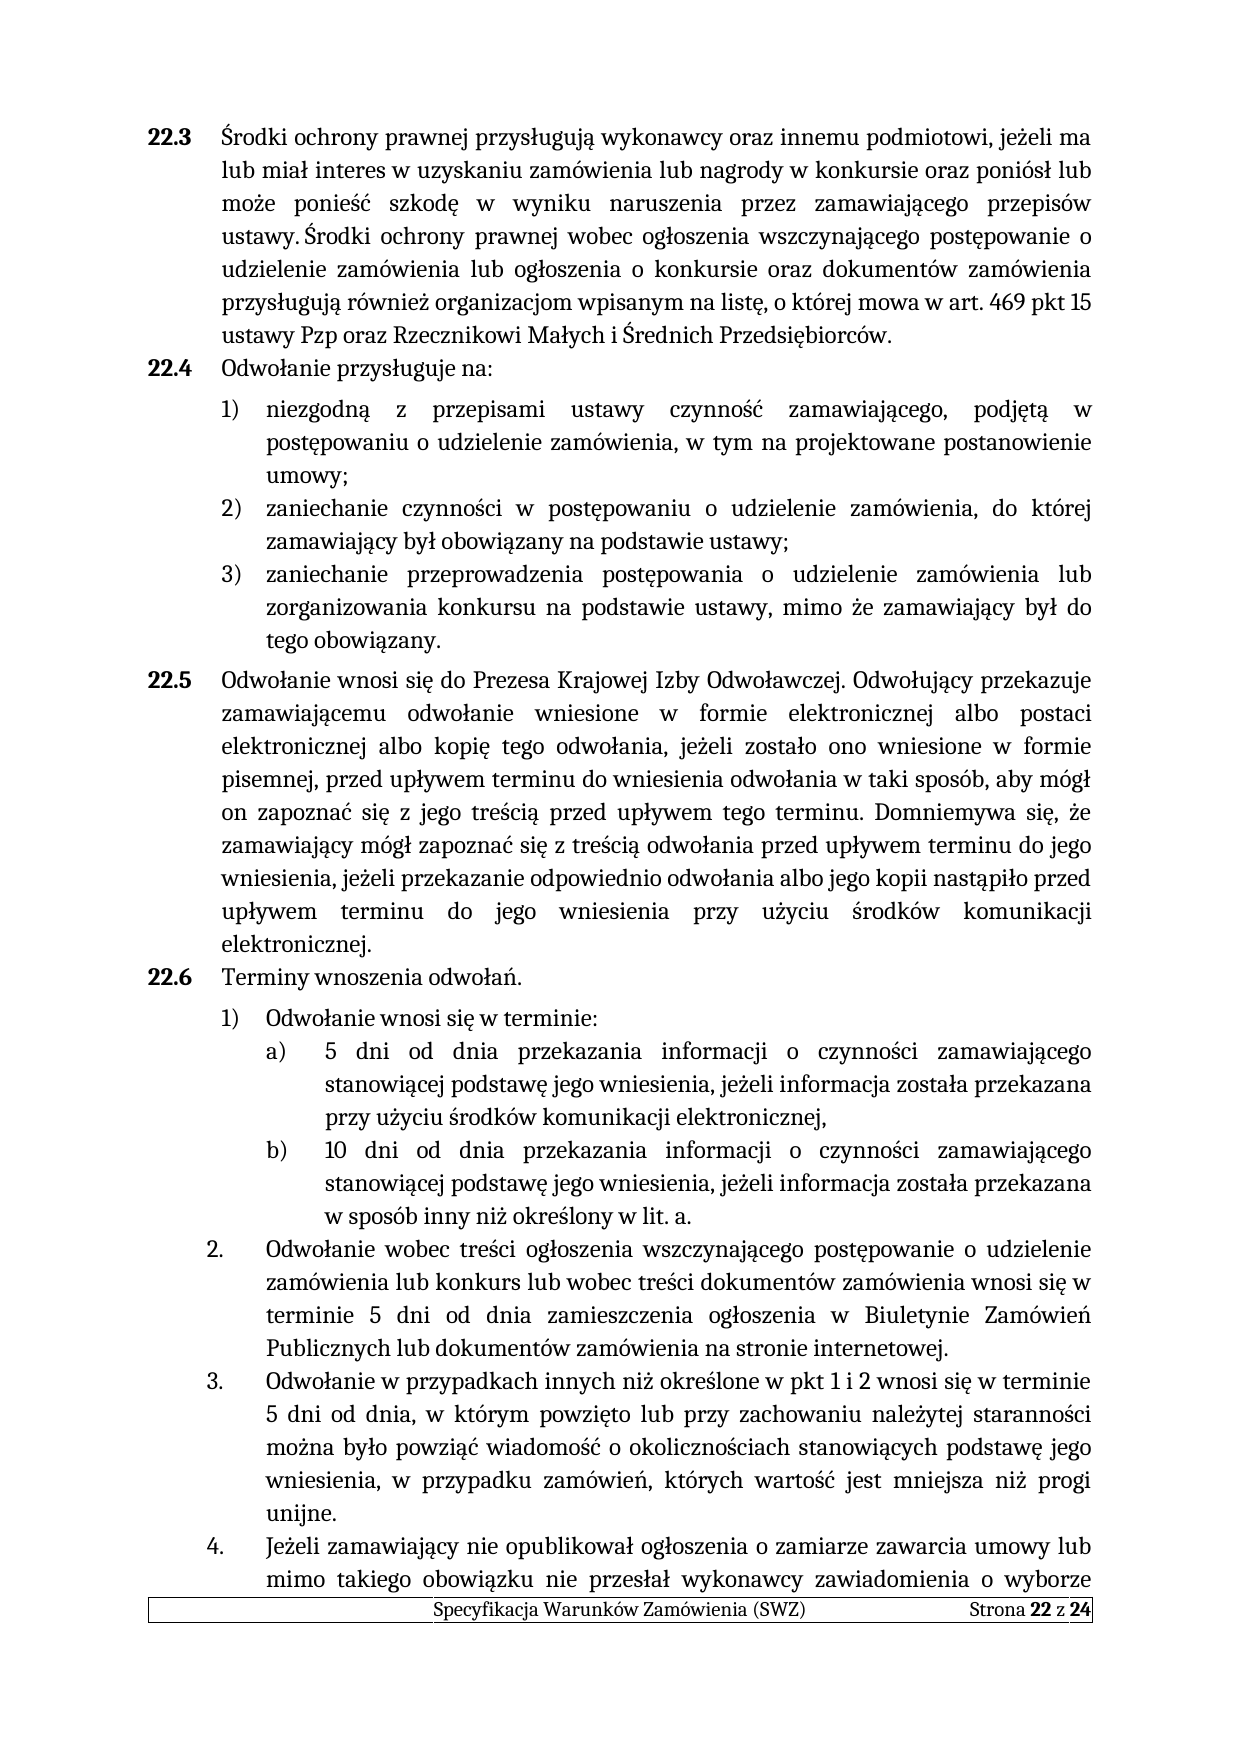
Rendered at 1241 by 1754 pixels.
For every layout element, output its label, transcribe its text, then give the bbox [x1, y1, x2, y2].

list Odwołanie wnosi się do Prezesa Krajowej Izby Odwoławczej. Odwołujący przekazuje zamawiającemu odwołanie wniesione w formie elektronicznej albo postaci elektronicznej albo kopię tego odwołania, jeżeli zostało ono wniesione w formie pisemnej, przed upływem terminu do wniesienia odwołania w taki sposób, aby mógł on zapoznać się z jego treścią przed upływem tego terminu. Domniemywa się, że zamawiający mógł zapoznać się z treścią odwołania przed upływem terminu do jego wniesienia, jeżeli przekazanie odpowiednio odwołania albo jego kopii nastąpiło przed upływem terminu do jego wniesienia przy użyciu środków komunikacji elektronicznej. [148, 666, 1093, 959]
list 1) niezgodną z przepisami ustawy czynność zamawiającego, podjętą w postępowaniu o udzielenie zamówienia, w tym na projektowane postanowienie umowy; [221, 394, 1093, 489]
list 2) zaniechanie czynności w postępowaniu o udzielenie zamówienia, do której zamawiający był obowiązany na podstawie ustawy; [221, 493, 1093, 555]
list 3) zaniechanie przeprowadzenia postępowania o udzielenie zamówienia lub zorganizowania konkursu na podstawie ustawy, mimo że zamawiający był do tego obowiązany. [221, 559, 1093, 654]
list b) 10 dni od dnia przekazania informacji o czynności zamawiającego stanowiącej podstawę jego wniesienia, jeżeli informacja została przekazana w sposób inny niż określony w lit. a. [266, 1136, 1093, 1231]
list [207, 1532, 1093, 1594]
list 3. Odwołanie w przypadkach innych niż określone w pkt 1 i 2 wnosi się w terminie 5 dni od dnia, w którym powzięto lub przy zachowaniu należytej staranności można było powziąć wiadomość o okolicznościach stanowiących podstawę jego wniesienia, w przypadku zamówień, których wartość jest mniejsza niż progi unijne. [207, 1367, 1093, 1528]
list 1) Odwołanie wnosi się w terminie: [221, 1004, 1093, 1033]
list Środki ochrony prawnej przysługują wykonawcy oraz innemu podmiotowi, jeżeli ma lub miał interes w uzyskaniu zamówienia lub nagrody w konkursie oraz poniósł lub może ponieść szkodę w wyniku naruszenia przez zamawiającego przepisów ustawy. Środki ochrony prawnej wobec ogłoszenia wszczynającego postępowanie o udzielenie zamówienia lub ogłoszenia o konkursie oraz dokumentów zamówienia przysługują również organizacjom wpisanym na listę, o której mowa w art. 469 pkt 15 ustawy Pzp oraz Rzecznikowi Małych i Średnich Przedsiębiorców. [148, 123, 1093, 350]
list 2. Odwołanie wobec treści ogłoszenia wszczynającego postępowanie o udzielenie zamówienia lub konkurs lub wobec treści dokumentów zamówienia wnosi się w terminie 5 dni od dnia zamieszczenia ogłoszenia w Biuletynie Zamówień Publicznych lub dokumentów zamówienia na stronie internetowej. [207, 1235, 1093, 1363]
list a) 5 dni od dnia przekazania informacji o czynności zamawiającego stanowiącej podstawę jego wniesienia, jeżeli informacja została przekazana przy użyciu środków komunikacji elektronicznej, [266, 1037, 1093, 1132]
list Terminy wnoszenia odwołań. [148, 963, 1093, 992]
list Odwołanie przysługuje na: [148, 354, 1093, 383]
